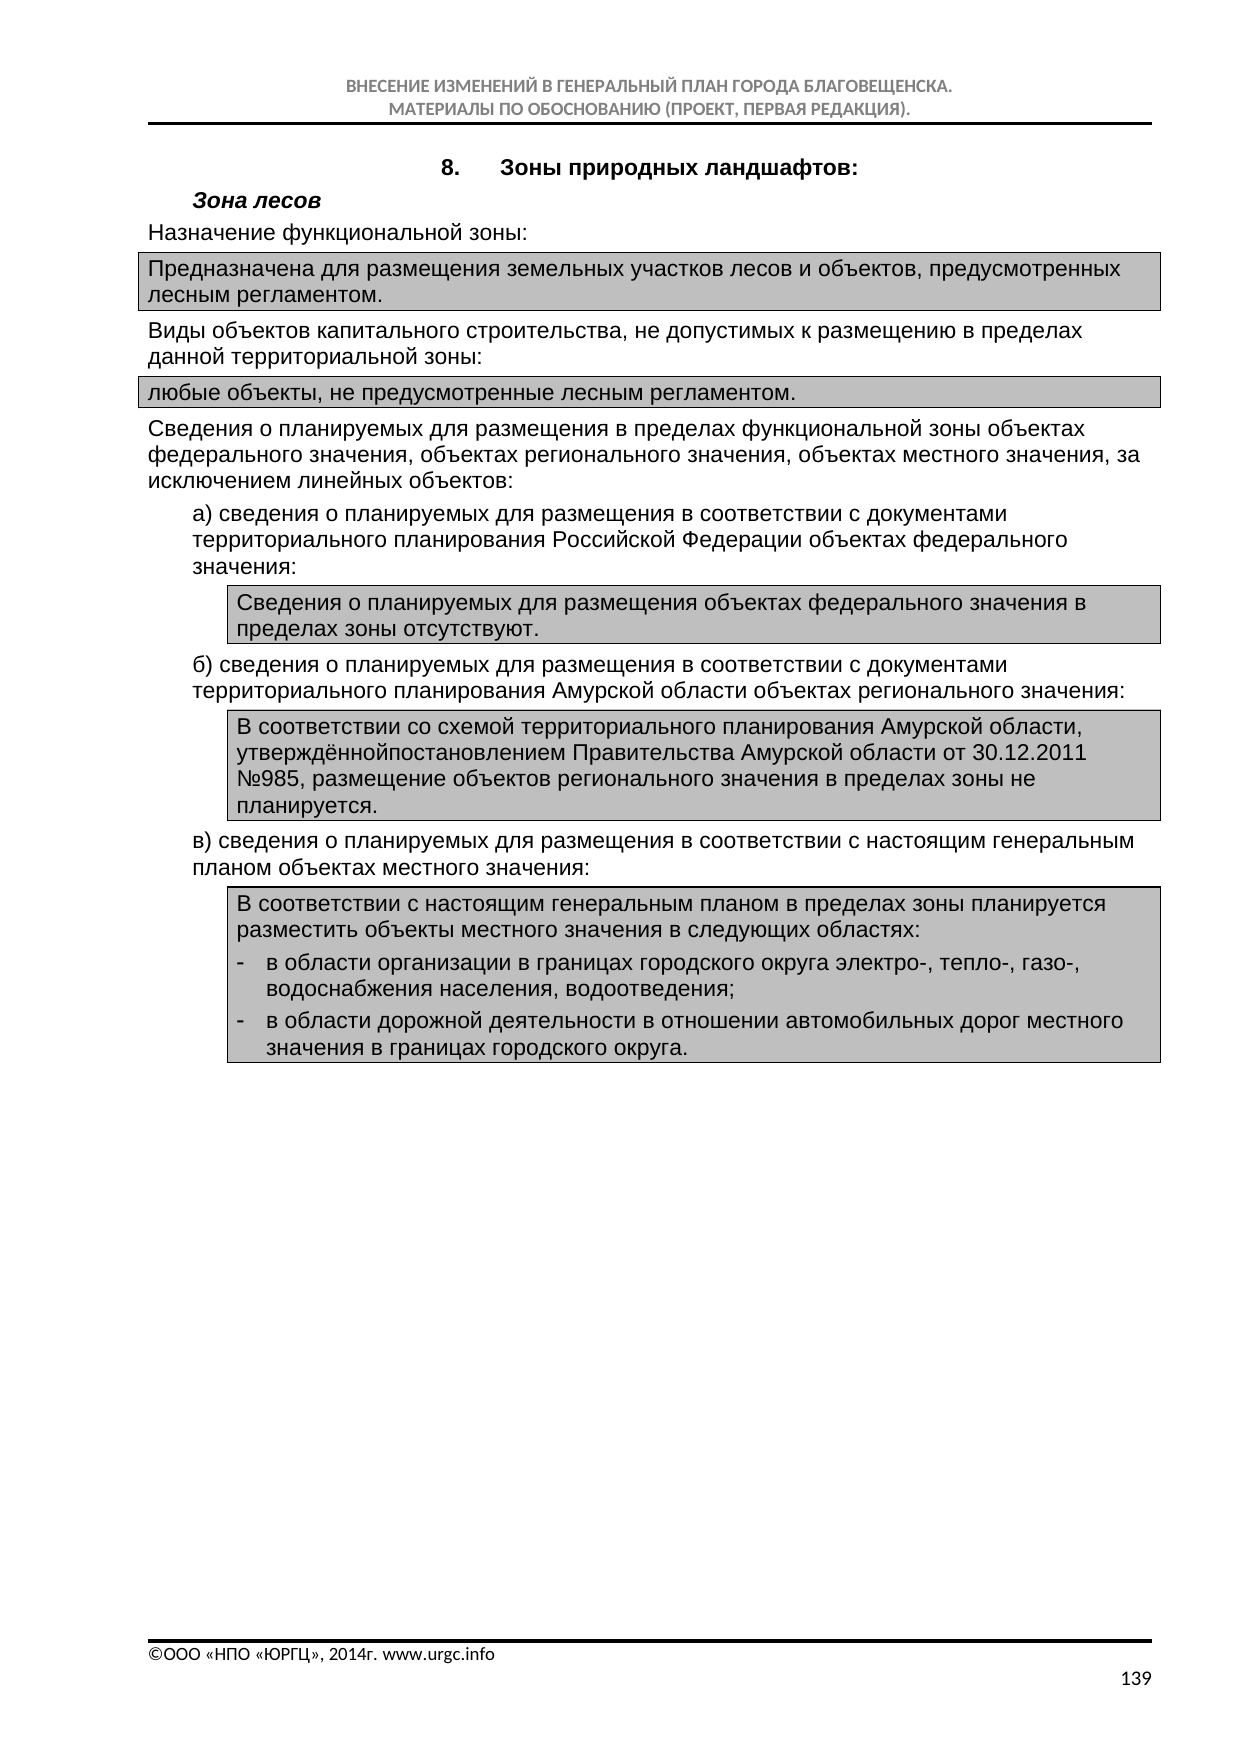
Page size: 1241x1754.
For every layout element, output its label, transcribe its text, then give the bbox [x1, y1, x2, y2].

text б) сведения о планируемых для размещения в соответствии с документами территориального планирования Амурской области объектах регионального значения: [192, 651, 1152, 703]
list Зоны природных ландшафтов: [148, 154, 1152, 180]
text любые объекты, не предусмотренные лесным регламентом. [139, 377, 1160, 407]
list Зона лесов [192, 187, 1152, 213]
text а) сведения о планируемых для размещения в соответствии с документами территориального планирования Российской Федерации объектах федерального значения: [192, 500, 1152, 579]
text Назначение функциональной зоны: [148, 219, 1152, 246]
text Виды объектов капитального строительства, не допустимых к размещению в пределах данной территориальной зоны: [148, 317, 1152, 370]
list в области дорожной деятельности в отношении автомобильных дорог местного значения в границах городского округа. [228, 1004, 1160, 1062]
text В соответствии со схемой территориального планирования Амурской области, утверждённойпостановлением Правительства Амурской области от 30.12.2011 №985, размещение объектов регионального значения в пределах зоны не планируется. [228, 711, 1160, 820]
list в области организации в границах городского округа электро-, тепло-, газо-, водоснабжения населения, водоотведения; [228, 945, 1160, 1001]
text В соответствии с настоящим генеральным планом в пределах зоны планируется разместить объекты местного значения в следующих областях: [228, 888, 1160, 942]
text Предназначена для размещения земельных участков лесов и объектов, предусмотренных лесным регламентом. [139, 253, 1160, 310]
text Сведения о планируемых для размещения в пределах функциональной зоны объектах федерального значения, объектах регионального значения, объектах местного значения, за исключением линейных объектов: [148, 415, 1152, 494]
text в) сведения о планируемых для размещения в соответствии с настоящим генеральным планом объектах местного значения: [192, 827, 1152, 880]
text Сведения о планируемых для размещения объектах федерального значения в пределах зоны отсутствуют. [228, 586, 1160, 643]
